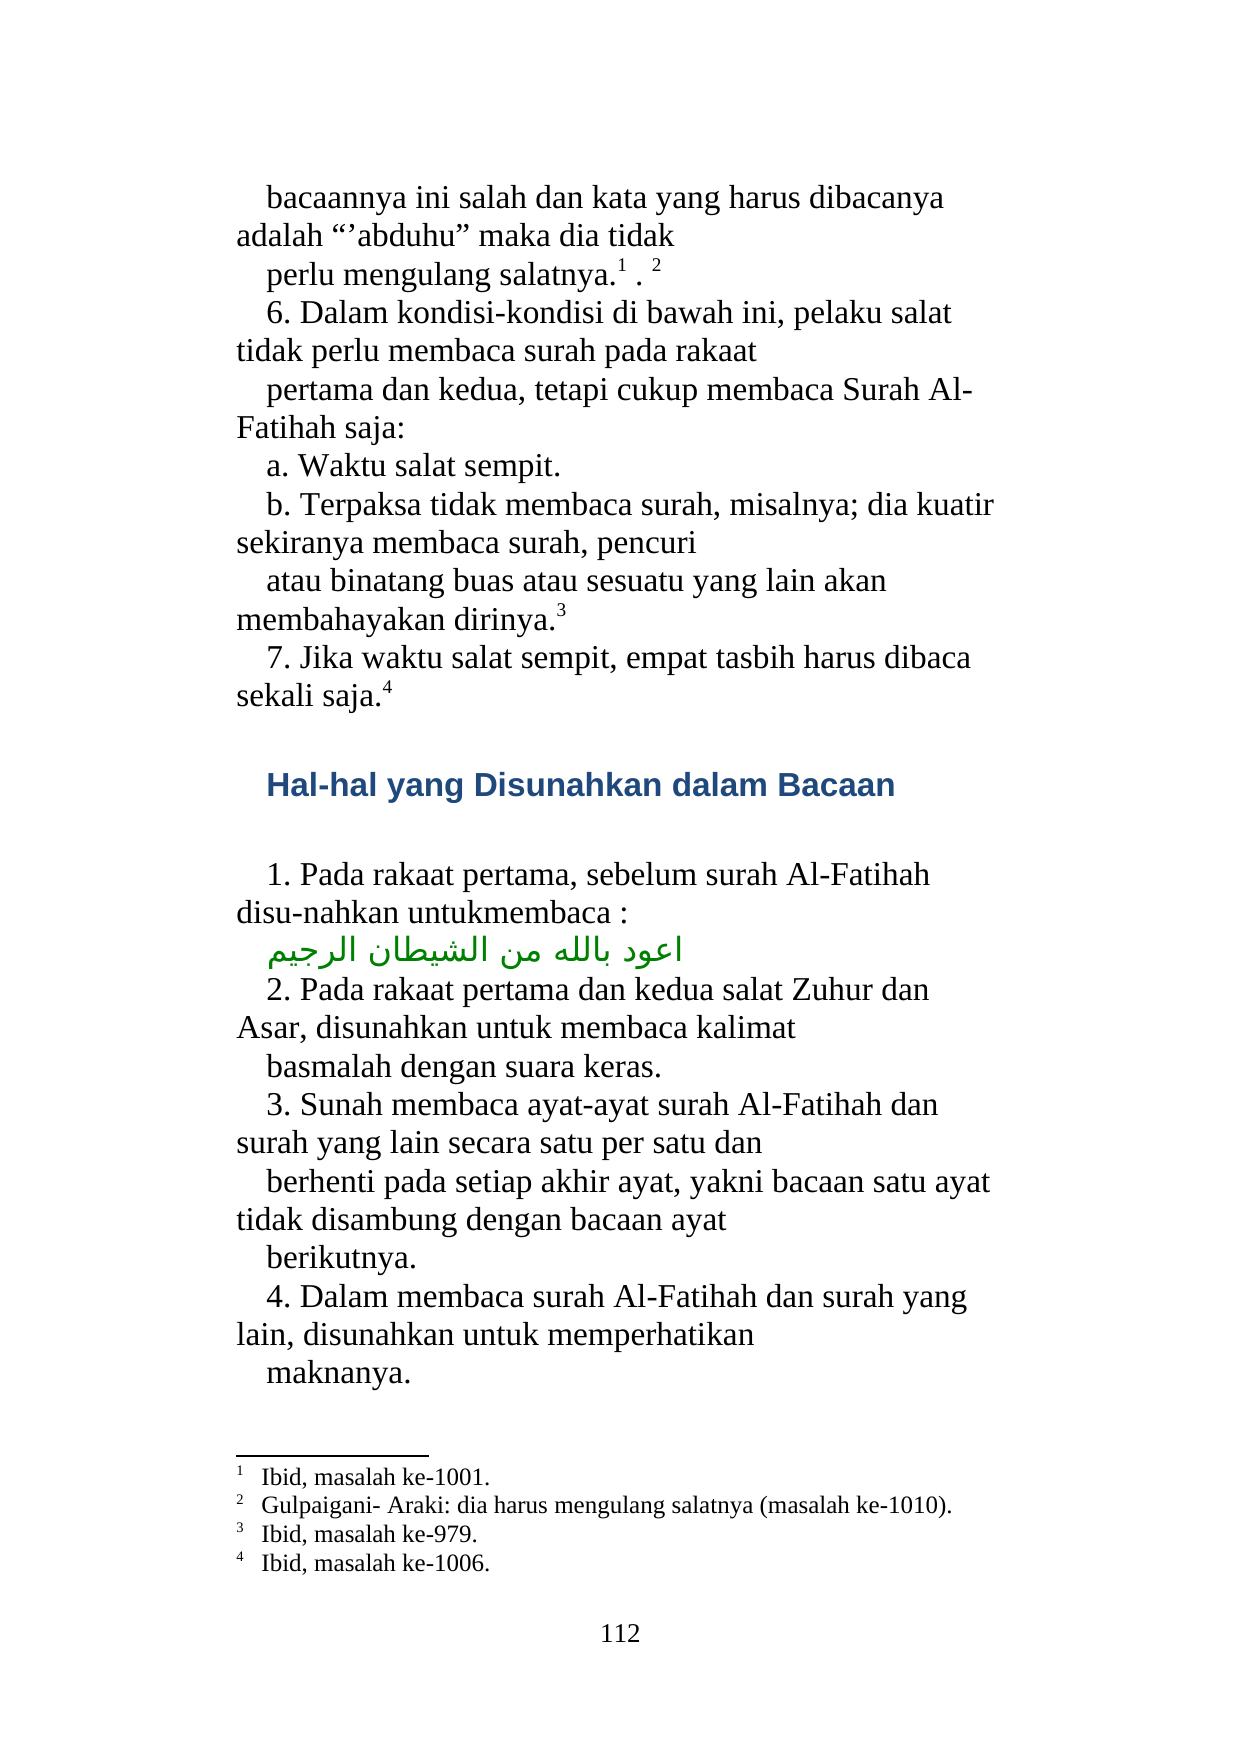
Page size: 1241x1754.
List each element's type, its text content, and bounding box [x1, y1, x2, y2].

text atau binatang buas atau sesuatu yang lain akan membahayakan dirinya. [236, 561, 1004, 637]
text 1. Pada rakaat pertama, sebelum surah Al-Fatihah disu-nahkan untukmembaca : [236, 854, 1004, 931]
text perlu mengulang salatnya. . [236, 254, 1004, 292]
text pertama dan kedua, tetapi cukup membaca Surah Al-Fatihah saja: [236, 369, 1004, 446]
text maknanya. [236, 1353, 1004, 1391]
text basmalah dengan suara keras. [236, 1046, 1004, 1084]
text b. Terpaksa tidak membaca surah, misalnya; dia kuatir sekiranya membaca surah, pencuri [236, 484, 1004, 561]
text 4. Dalam membaca surah Al-Fatihah dan surah yang lain, disunahkan untuk memperhatikan [236, 1276, 1004, 1353]
text berikutnya. [236, 1238, 1004, 1276]
text 6. Dalam kondisi-kondisi di bawah ini, pelaku salat tidak perlu membaca surah pada rakaat [236, 292, 1004, 369]
text اعود بالله من الشیطان الرجیم [236, 931, 1004, 969]
text 3. Sunah membaca ayat-ayat surah Al-Fatihah dan surah yang lain secara satu per satu dan [236, 1084, 1004, 1161]
text 7. Jika waktu salat sempit, empat tasbih harus dibaca sekali saja. [236, 637, 1004, 714]
subtitle Hal-hal yang Disunahkan dalam Bacaan [236, 765, 1004, 803]
text a. Waktu salat sempit. [236, 446, 1004, 484]
text 2. Pada rakaat pertama dan kedua salat Zuhur dan Asar, disunahkan untuk membaca kalimat [236, 969, 1004, 1046]
text berhenti pada setiap akhir ayat, yakni bacaan satu ayat tidak disambung dengan bacaan ayat [236, 1161, 1004, 1238]
text bacaannya ini salah dan kata yang harus dibacanya adalah “’abduhu” maka dia tidak [236, 177, 1004, 254]
